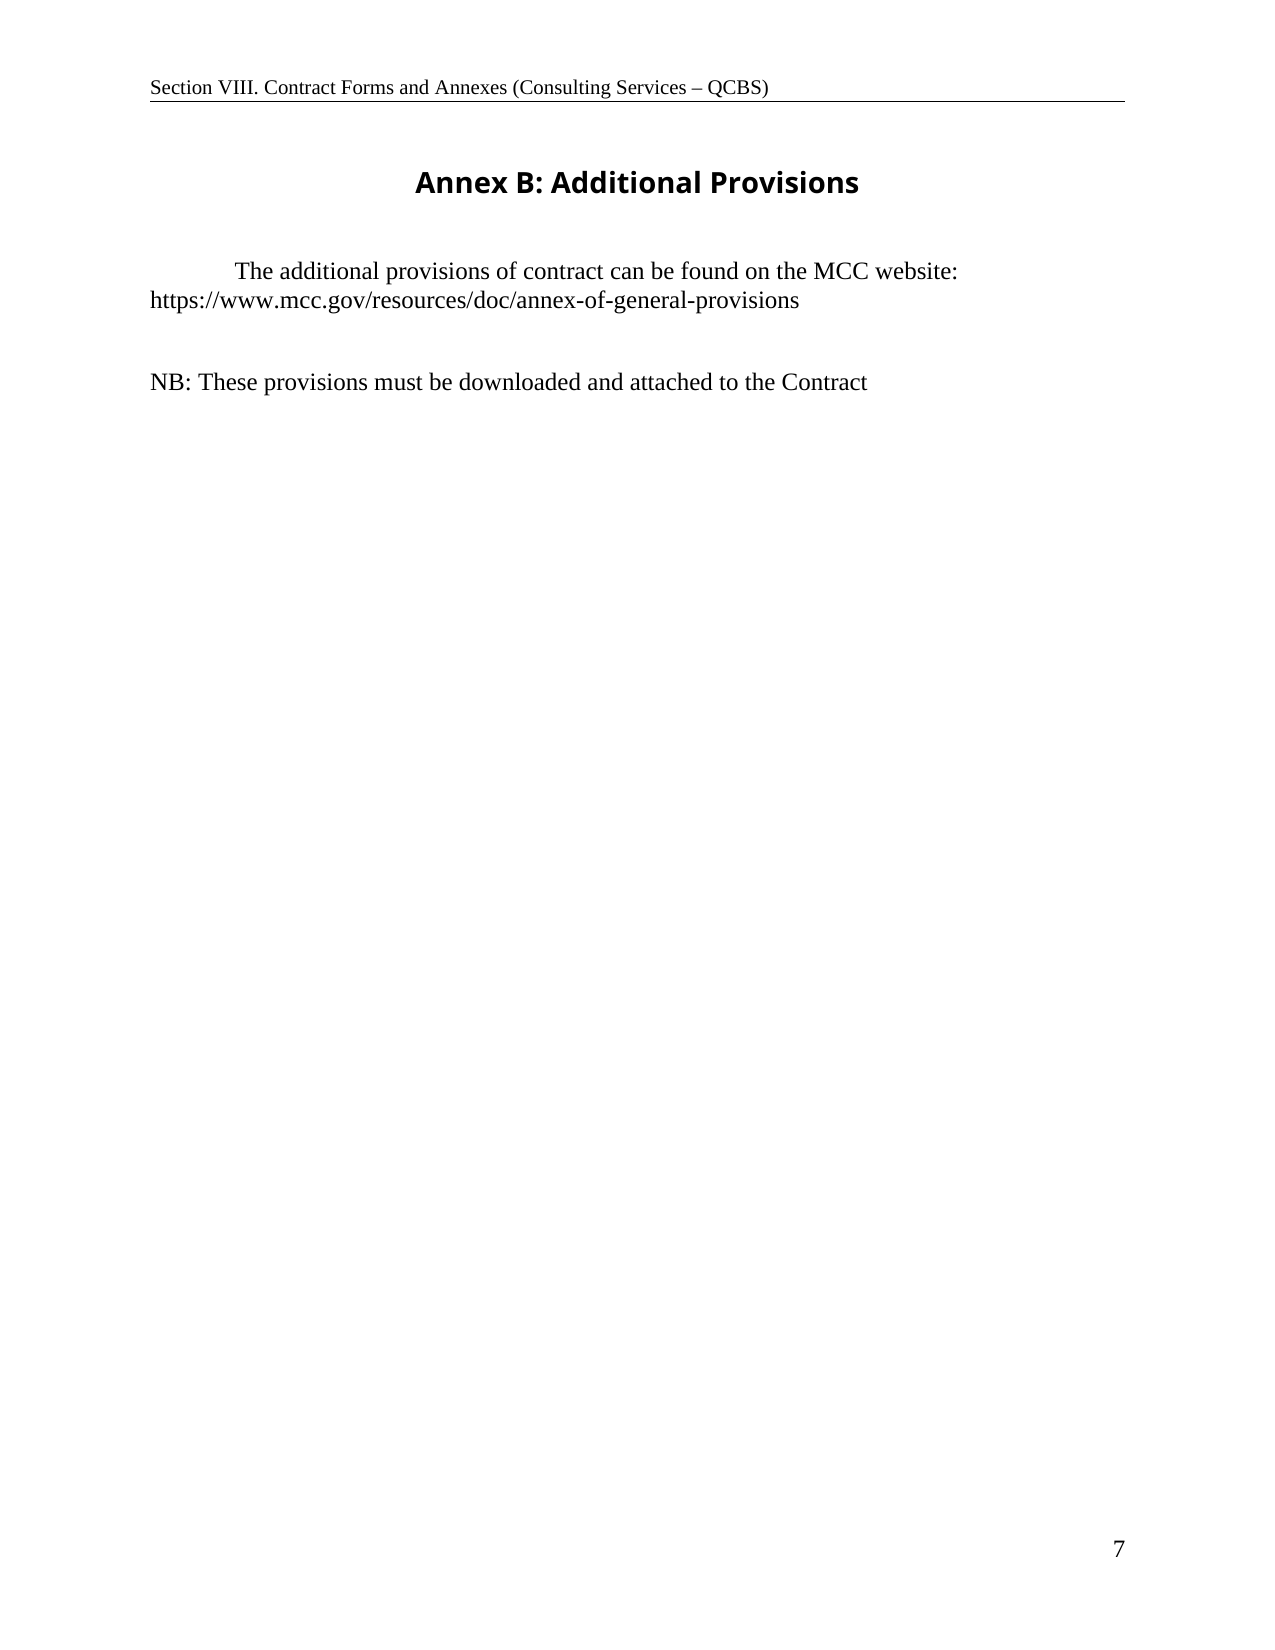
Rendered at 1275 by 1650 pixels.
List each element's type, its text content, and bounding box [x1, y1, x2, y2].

text The additional provisions of contract can be found on the MCC website: https://www.mcc.gov/resources/doc/annex-of-general-provisions [150, 256, 1125, 313]
subtitle Annex B: Additional Provisions [150, 162, 1125, 202]
text NB: These provisions must be downloaded and attached to the Contract [150, 367, 1125, 396]
